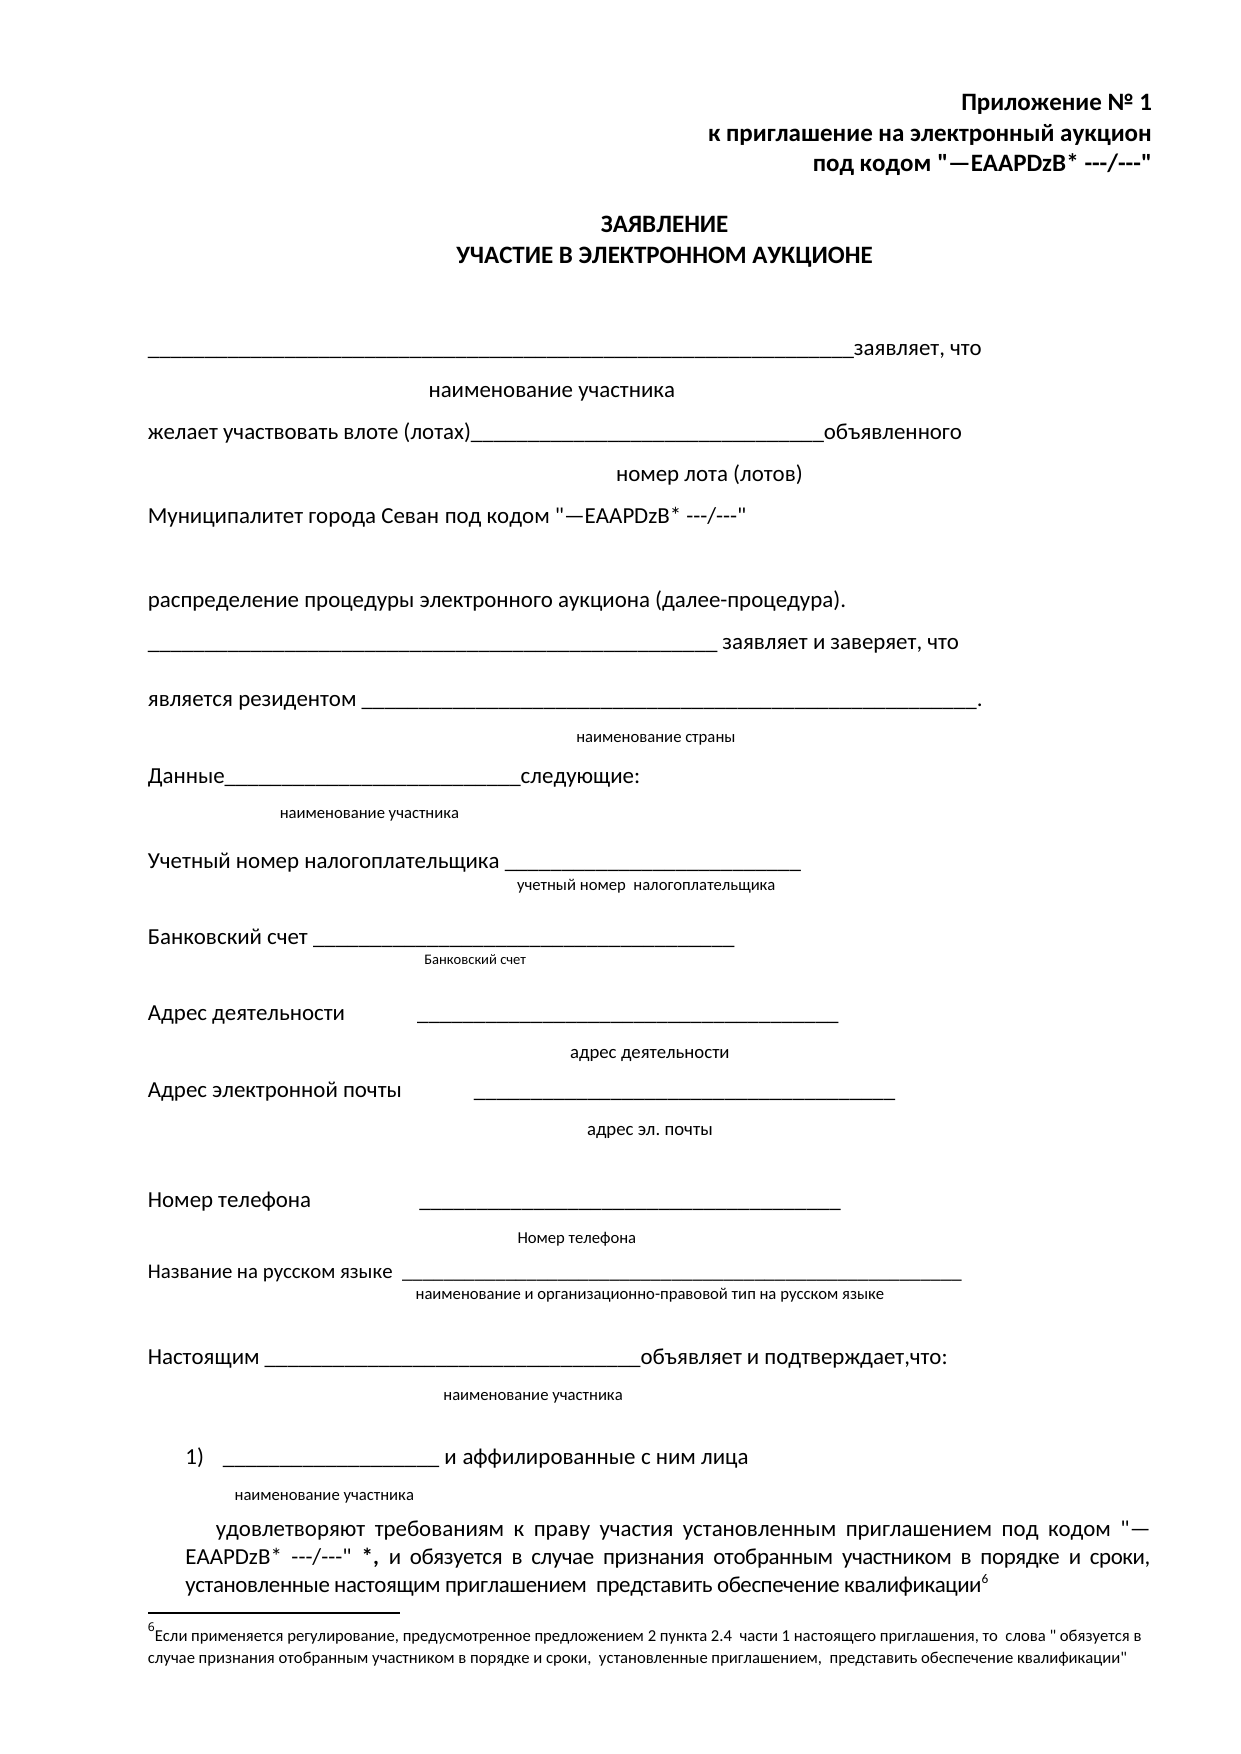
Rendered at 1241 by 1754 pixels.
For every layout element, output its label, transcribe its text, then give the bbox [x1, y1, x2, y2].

text под кодом "—EAAPDzB* ---/---" [177, 147, 1152, 178]
text учетный номер налогоплательщика [148, 874, 1152, 894]
text __________________________________________________ заявляет и заверяет, что [148, 627, 1152, 655]
text Данные__________________________следующие: [148, 761, 1152, 789]
text ЗАЯВЛЕНИЕ [177, 208, 1152, 239]
text Название на русском языке ______________________________________________________ [148, 1258, 1152, 1283]
text наименование участника [148, 803, 1152, 823]
text Муниципалитет города Севан под кодом "—EAAPDzB* ---/---" [148, 501, 1152, 529]
text адрес деятельности [148, 1040, 1152, 1063]
text Банковский счет [148, 950, 1152, 968]
text номер лота (лотов) [606, 459, 1152, 487]
text Адрес электронной почты _____________________________________ [148, 1075, 1152, 1103]
text желает участвовать влоте (лотах)_______________________________объявленного [148, 417, 1152, 445]
text ______________________________________________________________заявляет, что [148, 333, 1152, 361]
text Приложение № 1 [148, 86, 1152, 117]
text Адрес деятельности _____________________________________ [148, 998, 1152, 1026]
text Настоящим _________________________________объявляет и подтверждает,что: [148, 1342, 1152, 1370]
text удовлетворяют требованиям к праву участия установленным приглашением под кодом "—EAAPDzB* ---/---" *, и обязуется в случае признания отобранным участником в порядке и сроки, установленные настоящим приглашением представить обеспечение квалификации [185, 1514, 1152, 1598]
text адрес эл. почты [148, 1117, 1152, 1140]
text распределение процедуры электронного аукциона (далее-процедура). [148, 585, 1152, 613]
text Банковский счет _____________________________________ [148, 922, 1152, 950]
text наименование и организационно-правовой тип на русском языке [148, 1283, 1152, 1304]
text Номер телефона [517, 1227, 1152, 1248]
text Учетный номер налогоплательщика __________________________ [148, 846, 1152, 874]
text к приглашение на электронный аукцион [177, 117, 1152, 147]
text наименование участника [443, 1384, 1152, 1404]
text Номер телефона _____________________________________ [148, 1186, 1152, 1213]
text наименование страны [576, 727, 1152, 747]
text наименование участника [148, 1484, 1152, 1504]
list ___________________ и аффилированные с ним лица [185, 1442, 1152, 1470]
text является резидентом ______________________________________________________. [148, 684, 1152, 713]
text наименование участника [428, 375, 1152, 403]
text УЧАСТИЕ В ЭЛЕКТРОННОМ АУКЦИОНЕ [177, 239, 1152, 269]
